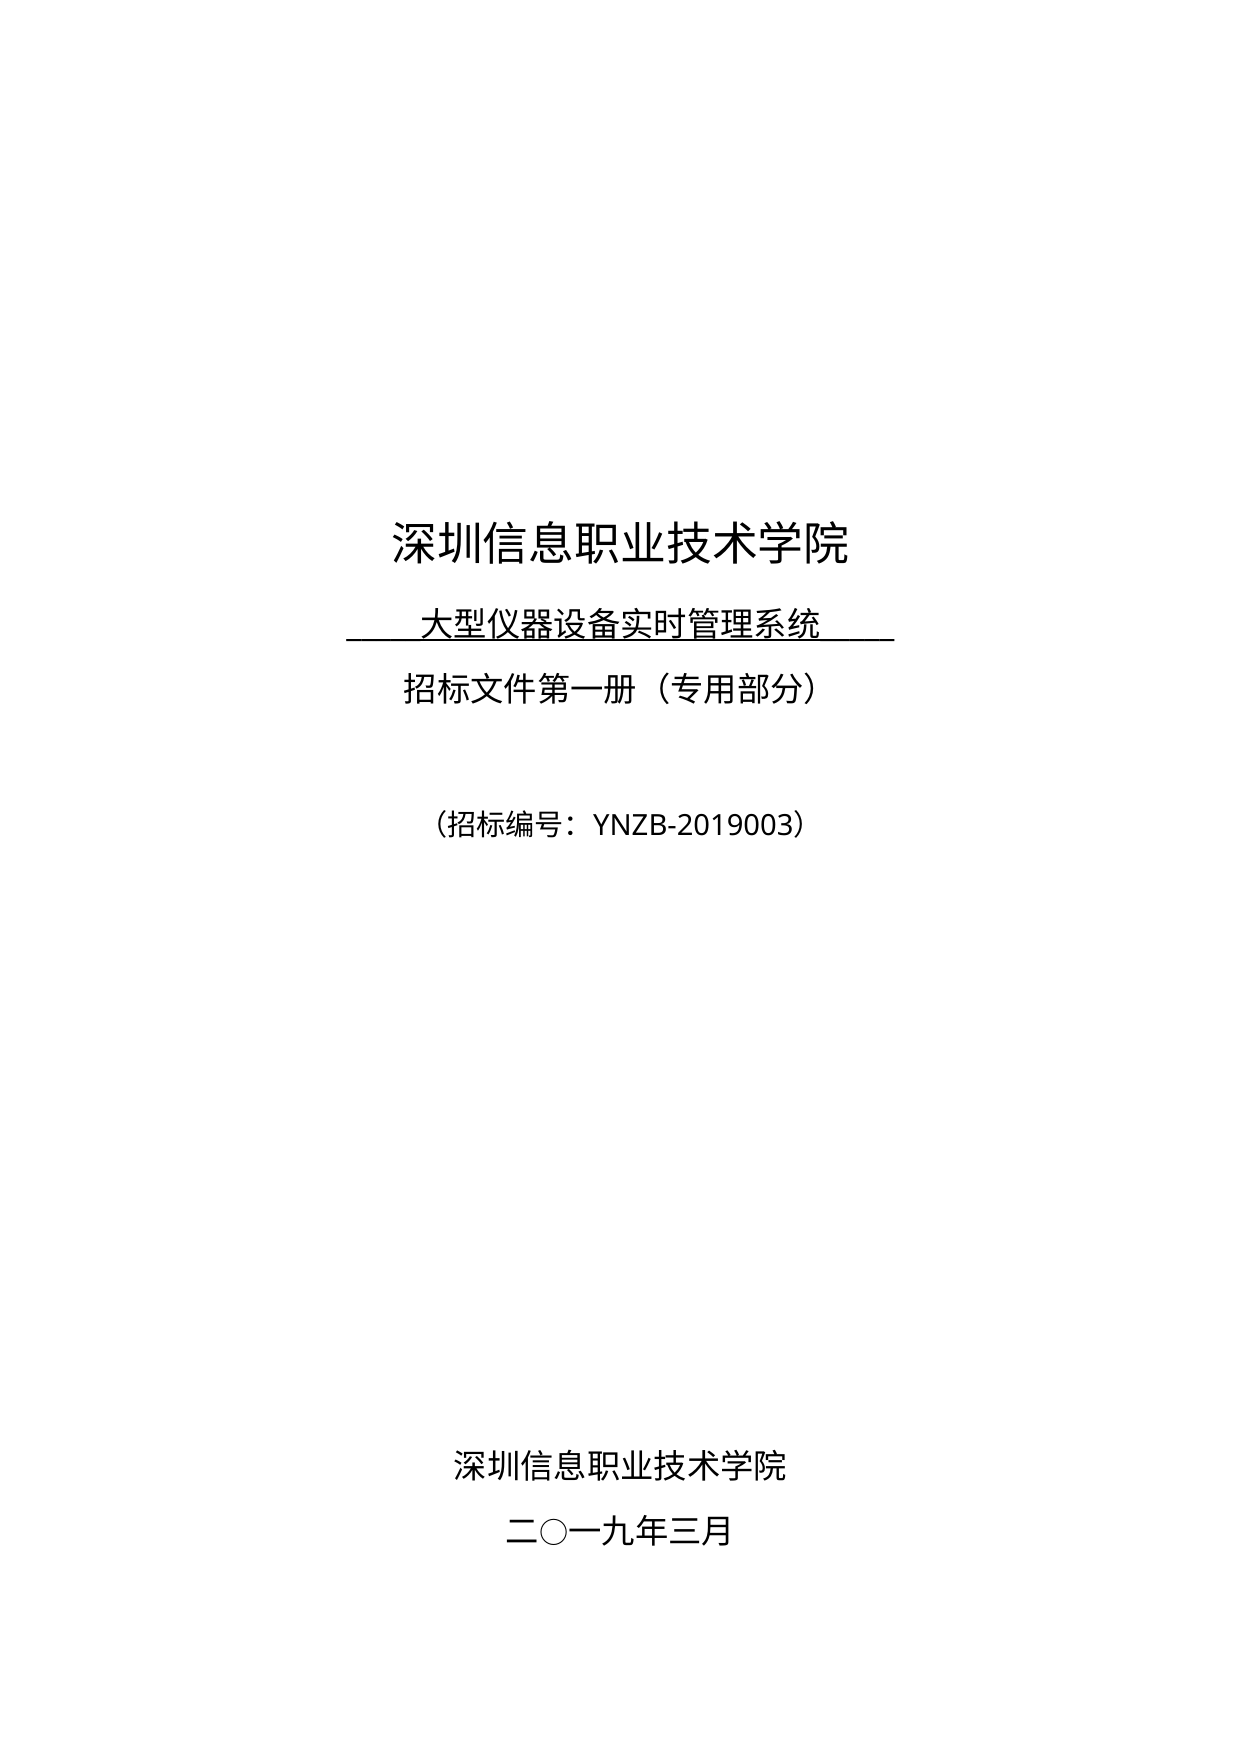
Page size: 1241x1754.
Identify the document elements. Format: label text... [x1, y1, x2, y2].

text 深圳信息职业技术学院 [187, 1432, 1053, 1497]
text 招标文件第一册（专用部分） [187, 654, 1053, 719]
text 深圳信息职业技术学院 [187, 492, 1053, 589]
text （招标编号：YNZB-2019003） [187, 802, 1053, 844]
text 二○一九年三月 [187, 1497, 1053, 1562]
text _____大型仪器设备实时管理系统_____ [187, 589, 1053, 654]
